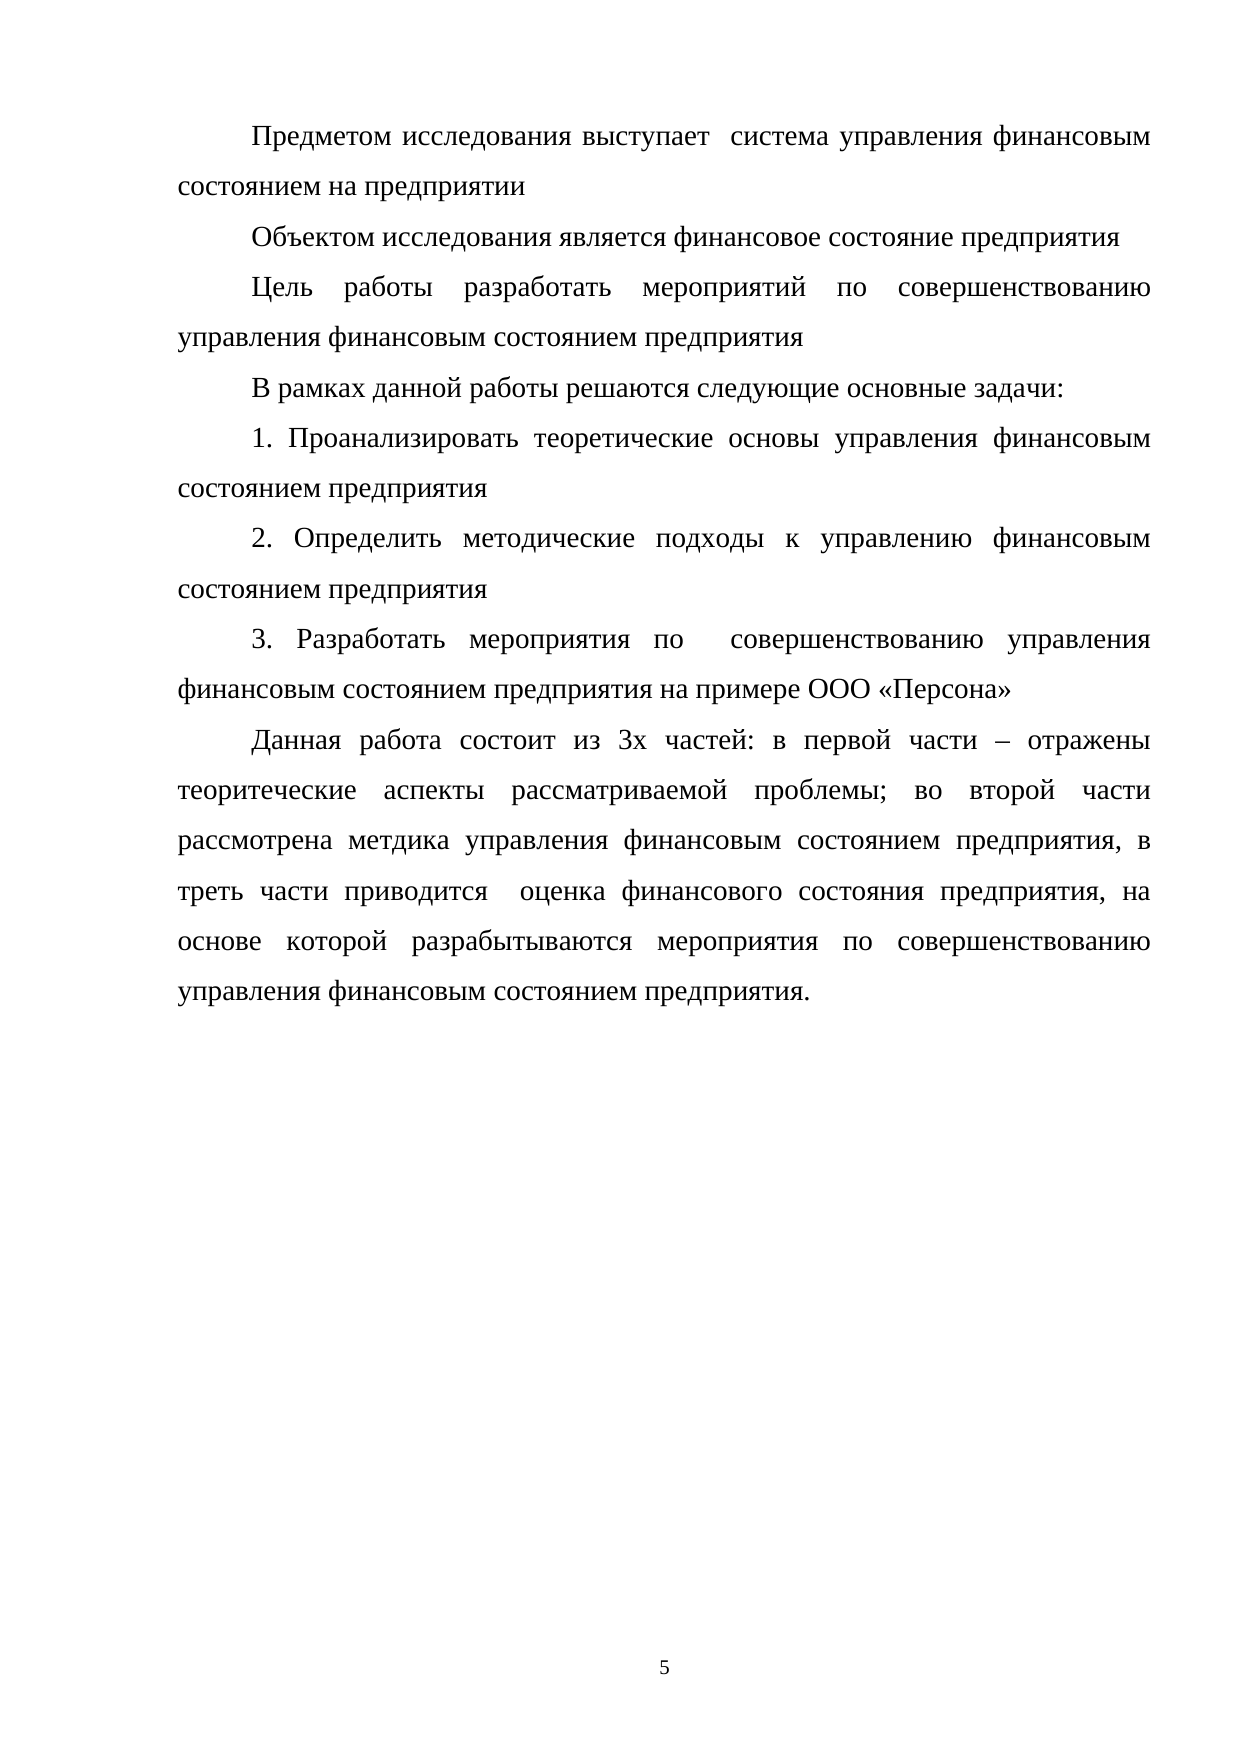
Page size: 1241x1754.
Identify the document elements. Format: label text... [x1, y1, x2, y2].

text Данная работа состоит из 3х частей: в первой части – отражены теоритеческие аспекты рассматриваемой проблемы; во второй части рассмотрена метдика управления финансовым состоянием предприятия, в треть части приводится оценка финансового состояния предприятия, на основе которой разрабытываются мероприятия по совершенствованию управления финансовым состоянием предприятия. [177, 722, 1152, 1007]
text Цель работы разработать мероприятий по совершенствованию управления финансовым состоянием предприятия [177, 269, 1152, 353]
text Объектом исследования является финансовое состояние предприятия [177, 219, 1152, 252]
text 3. Разработать мероприятия по совершенствованию управления финансовым состоянием предприятия на примере ООО «Персона» [177, 621, 1152, 705]
text 1. Проанализировать теоретические основы управления финансовым состоянием предприятия [177, 420, 1152, 504]
text 2. Определить методические подходы к управлению финансовым состоянием предприятия [177, 521, 1152, 604]
text В рамках данной работы решаются следующие основные задачи: [177, 370, 1152, 403]
text Предметом исследования выступает система управления финансовым состоянием на предприятии [177, 118, 1152, 202]
